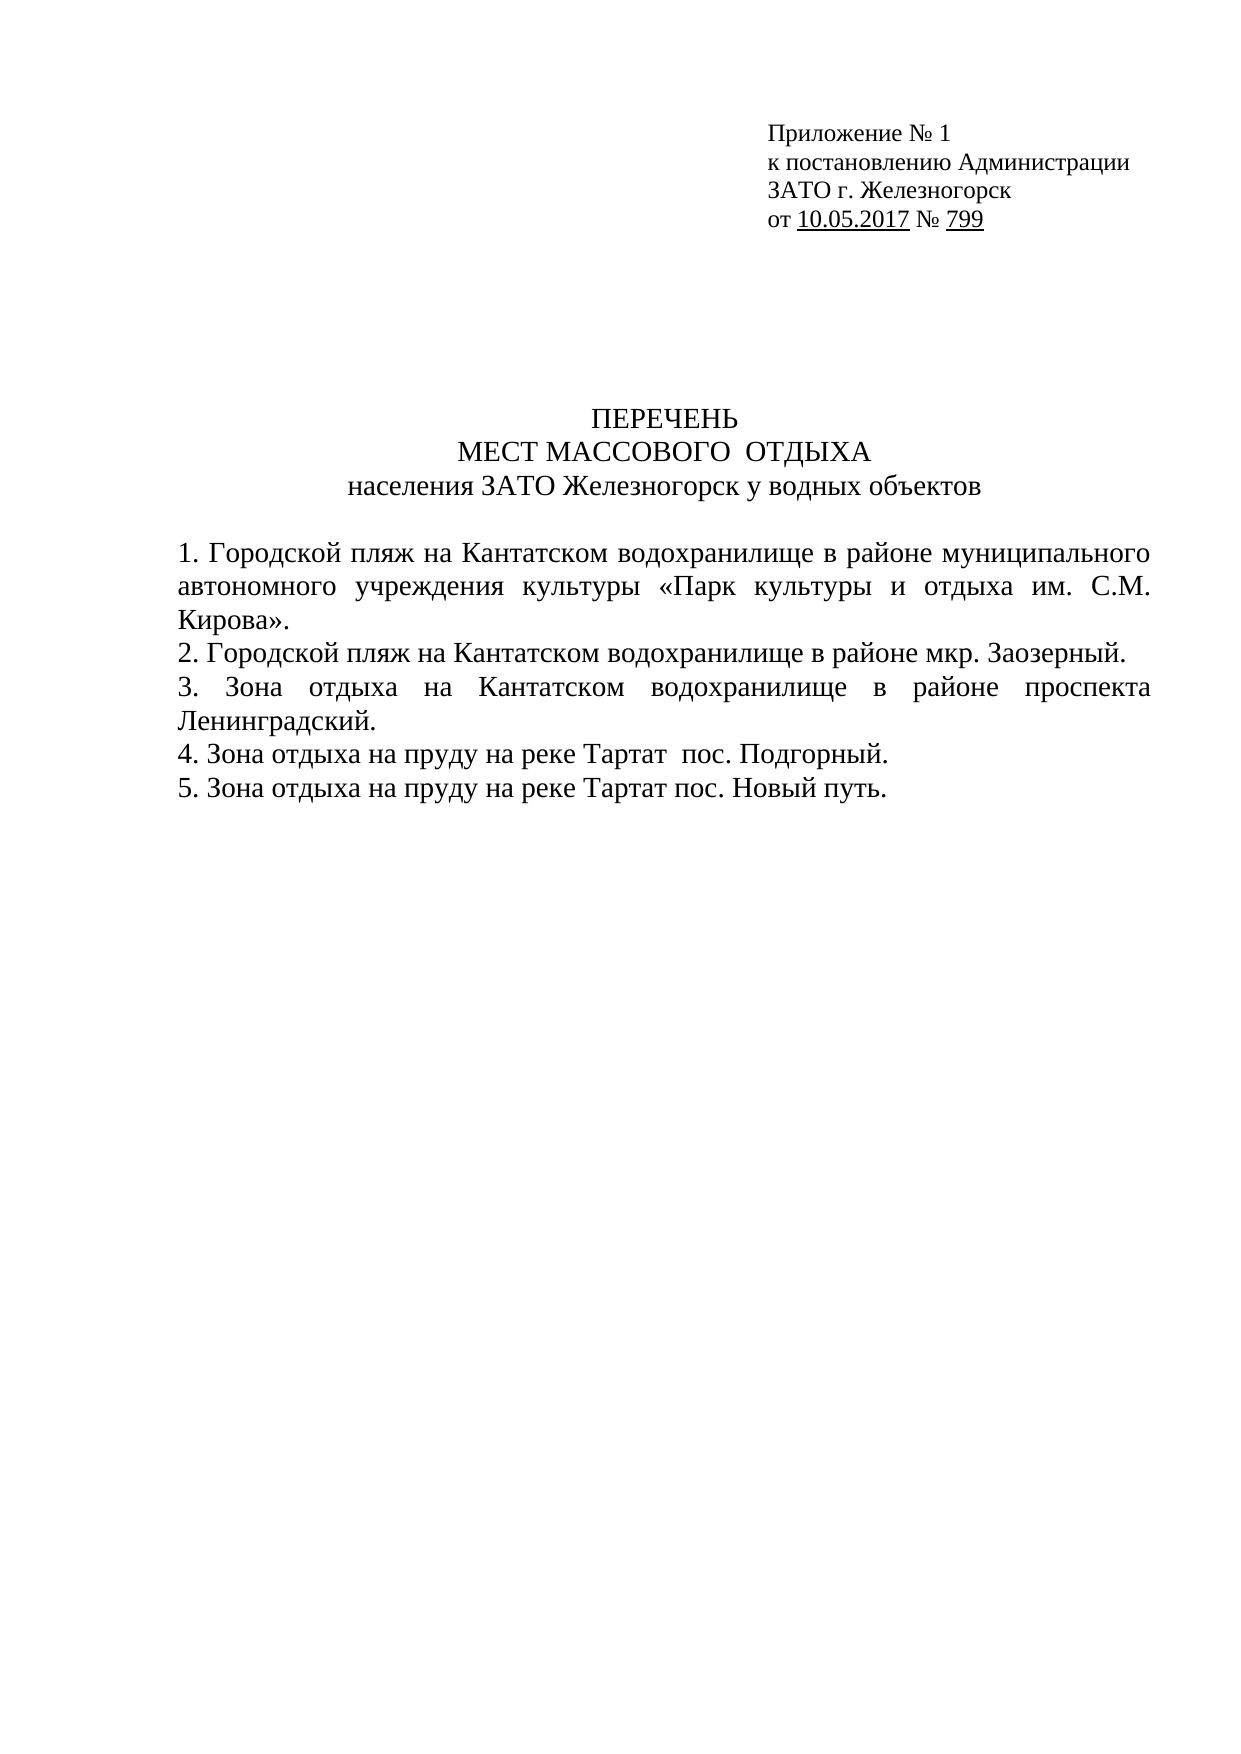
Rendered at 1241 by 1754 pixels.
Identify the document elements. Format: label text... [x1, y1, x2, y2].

text Приложение № 1 [177, 118, 1152, 147]
text 3. Зона отдыха на Кантатском водохранилище в районе проспекта Ленинградский. [177, 669, 1152, 736]
text 5. Зона отдыха на пруду на реке Тартат пос. Новый путь. [177, 770, 1152, 803]
text к постановлению Администрации [177, 147, 1152, 176]
text 1. Городской пляж на Кантатском водохранилище в районе муниципального автономного учреждения культуры «Парк культуры и отдыха им. С.М. Кирова». [177, 535, 1152, 636]
text населения ЗАТО Железногорск у водных объектов [177, 468, 1152, 501]
text МЕСТ МАССОВОГО ОТДЫХА [177, 434, 1152, 468]
text ЗАТО г. Железногорск от 10.05.2017 № 799 [177, 176, 1152, 233]
text ПЕРЕЧЕНЬ [177, 401, 1152, 434]
text 4. Зона отдыха на пруду на реке Тартат пос. Подгорный. [177, 736, 1152, 770]
text 2. Городской пляж на Кантатском водохранилище в районе мкр. Заозерный. [177, 636, 1152, 669]
